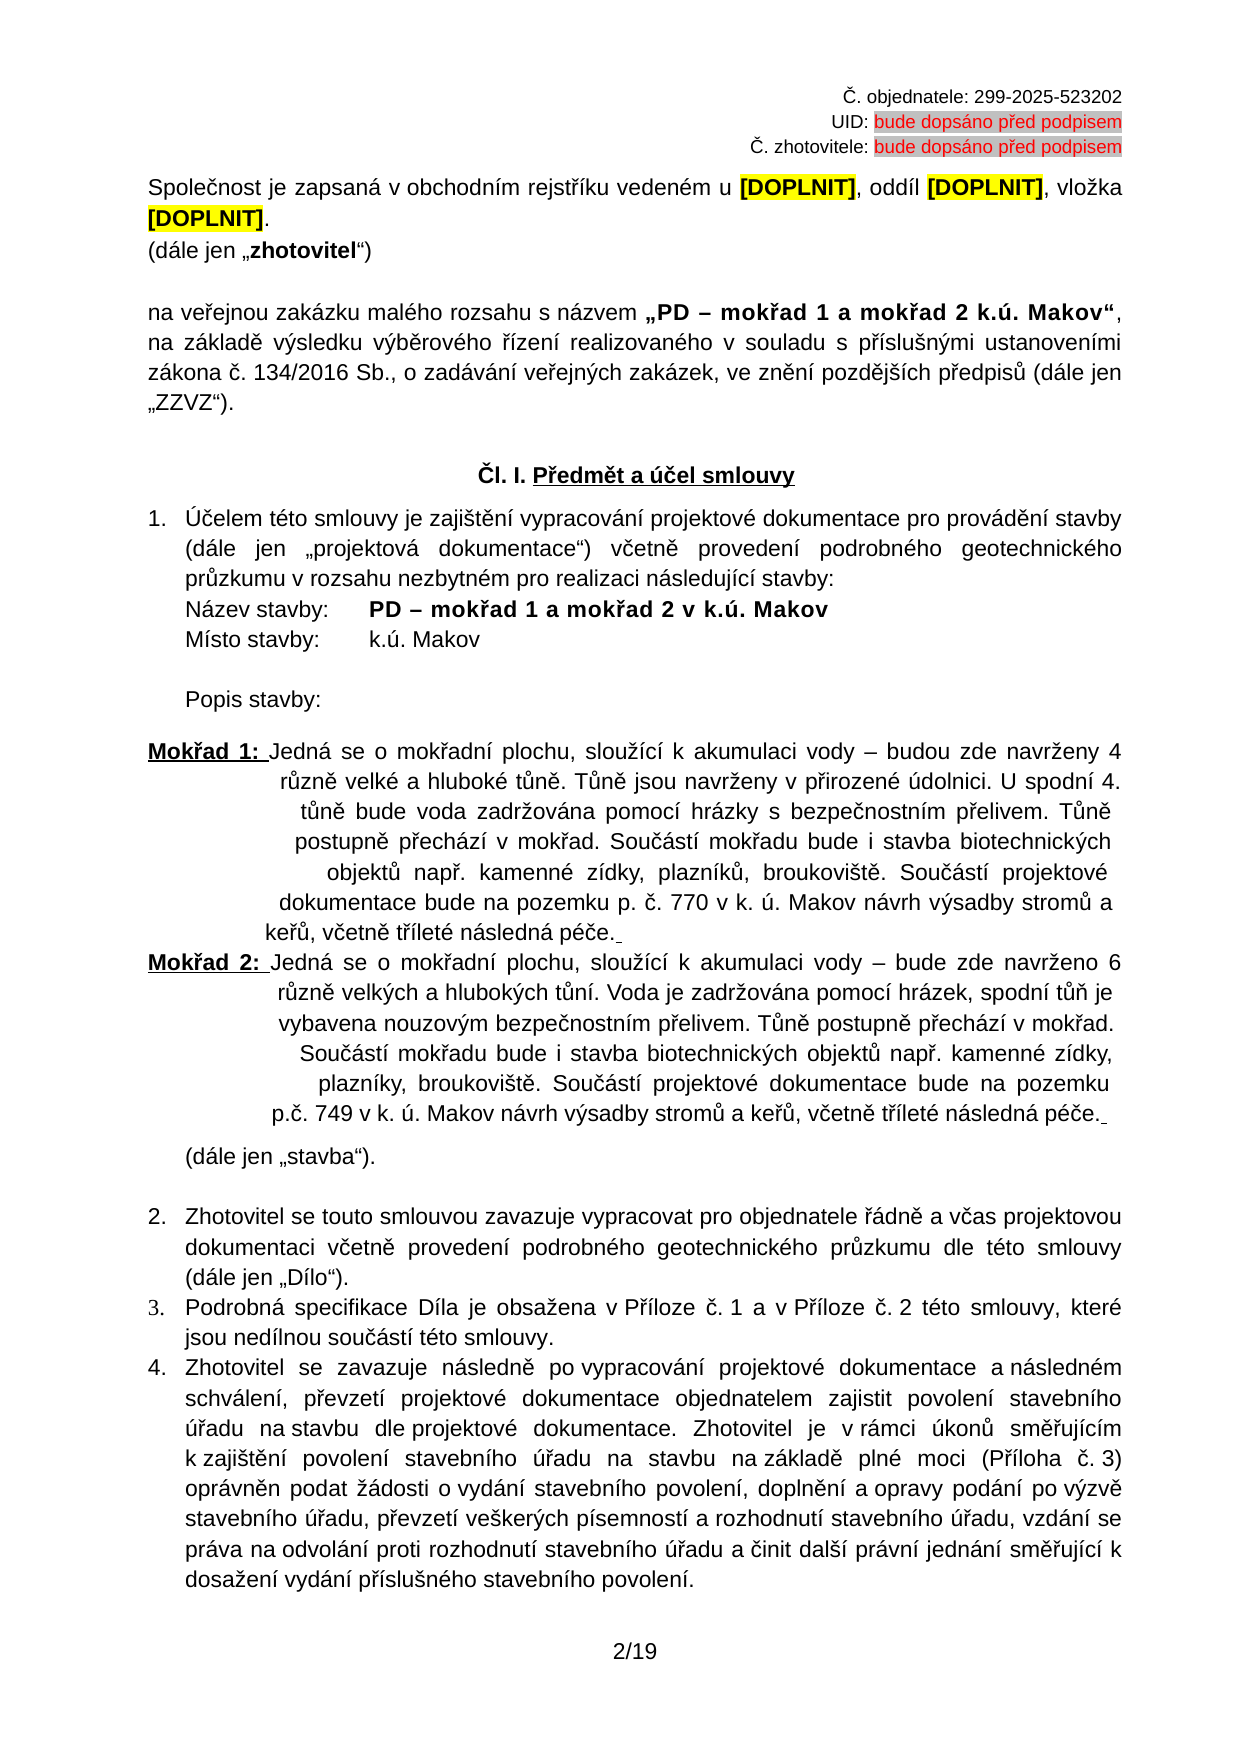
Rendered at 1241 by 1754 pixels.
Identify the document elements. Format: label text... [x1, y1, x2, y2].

list Podrobná specifikace Díla je obsažena v Příloze č. 1 a v Příloze č. 2 této smlouvy, které jsou nedílnou součástí této smlouvy. [148, 1294, 1122, 1351]
text na veřejnou zakázku malého rozsahu s názvem „PD – mokřad 1 a mokřad 2 k.ú. Makov“, na základě výsledku výběrového řízení realizovaného v souladu s příslušnými ustanoveními zákona č. 134/2016 Sb., o zadávání veřejných zakázek, ve znění pozdějších předpisů (dále jen „ZZVZ“). [148, 299, 1122, 416]
text Popis stavby: [185, 686, 1122, 713]
text Název stavby: PD – mokřad 1 a mokřad 2 v k.ú. Makov [185, 596, 1122, 622]
text Předmět a účel smlouvy [148, 462, 1122, 489]
list Zhotovitel se zavazuje následně po vypracování projektové dokumentace a následném schválení, převzetí projektové dokumentace objednatelem zajistit povolení stavebního úřadu na stavbu dle projektové dokumentace. Zhotovitel je v rámci úkonů směřujícím k zajištění povolení stavebního úřadu na stavbu na základě plné moci (Příloha č. 3) oprávněn podat žádosti o vydání stavebního povolení, doplnění a opravy podání po výzvě stavebního úřadu, převzetí veškerých písemností a rozhodnutí stavebního úřadu, vzdání se práva na odvolání proti rozhodnutí stavebního úřadu a činit další právní jednání směřující k dosažení vydání příslušného stavebního povolení. [148, 1354, 1122, 1592]
list Zhotovitel se touto smlouvou zavazuje vypracovat pro objednatele řádně a včas projektovou dokumentaci včetně provedení podrobného geotechnického průzkumu dle této smlouvy (dále jen „Dílo“). [148, 1203, 1122, 1290]
text (dále jen „stavba“). [185, 1143, 1122, 1169]
list Účelem této smlouvy je zajištění vypracování projektové dokumentace pro provádění stavby (dále jen „projektová dokumentace“) včetně provedení podrobného geotechnického průzkumu v rozsahu nezbytném pro realizaci následující stavby: [148, 505, 1122, 592]
subtitle Mokřad 2: Jedná se o mokřadní plochu, sloužící k akumulaci vody – bude zde navrženo 6 různě velkých a hlubokých tůní. Voda je zadržována pomocí hrázek, spodní tůň je vybavena nouzovým bezpečnostním přelivem. Tůně postupně přechází v mokřad. Součástí mokřadu bude i stavba biotechnických objektů např. kamenné zídky, plazníky, broukoviště. Součástí projektové dokumentace bude na pozemku p.č. 749 v k. ú. Makov návrh výsadby stromů a keřů, včetně tříleté následná péče. [148, 949, 1122, 1126]
text (dále jen „zhotovitel“) [148, 237, 1152, 263]
text Společnost je zapsaná v obchodním rejstříku vedeném u [DOPLNIT], oddíl [DOPLNIT], vložka [DOPLNIT]. [148, 174, 1122, 232]
text Místo stavby: k.ú. Makov [185, 626, 1122, 652]
subtitle Mokřad 1: Jedná se o mokřadní plochu, sloužící k akumulaci vody – budou zde navrženy 4 různě velké a hluboké tůně. Tůně jsou navrženy v přirozené údolnici. U spodní 4. tůně bude voda zadržována pomocí hrázky s bezpečnostním přelivem. Tůně postupně přechází v mokřad. Součástí mokřadu bude i stavba biotechnických objektů např. kamenné zídky, plazníků, broukoviště. Součástí projektové dokumentace bude na pozemku p. č. 770 v k. ú. Makov návrh výsadby stromů a keřů, včetně tříleté následná péče. [148, 738, 1122, 945]
